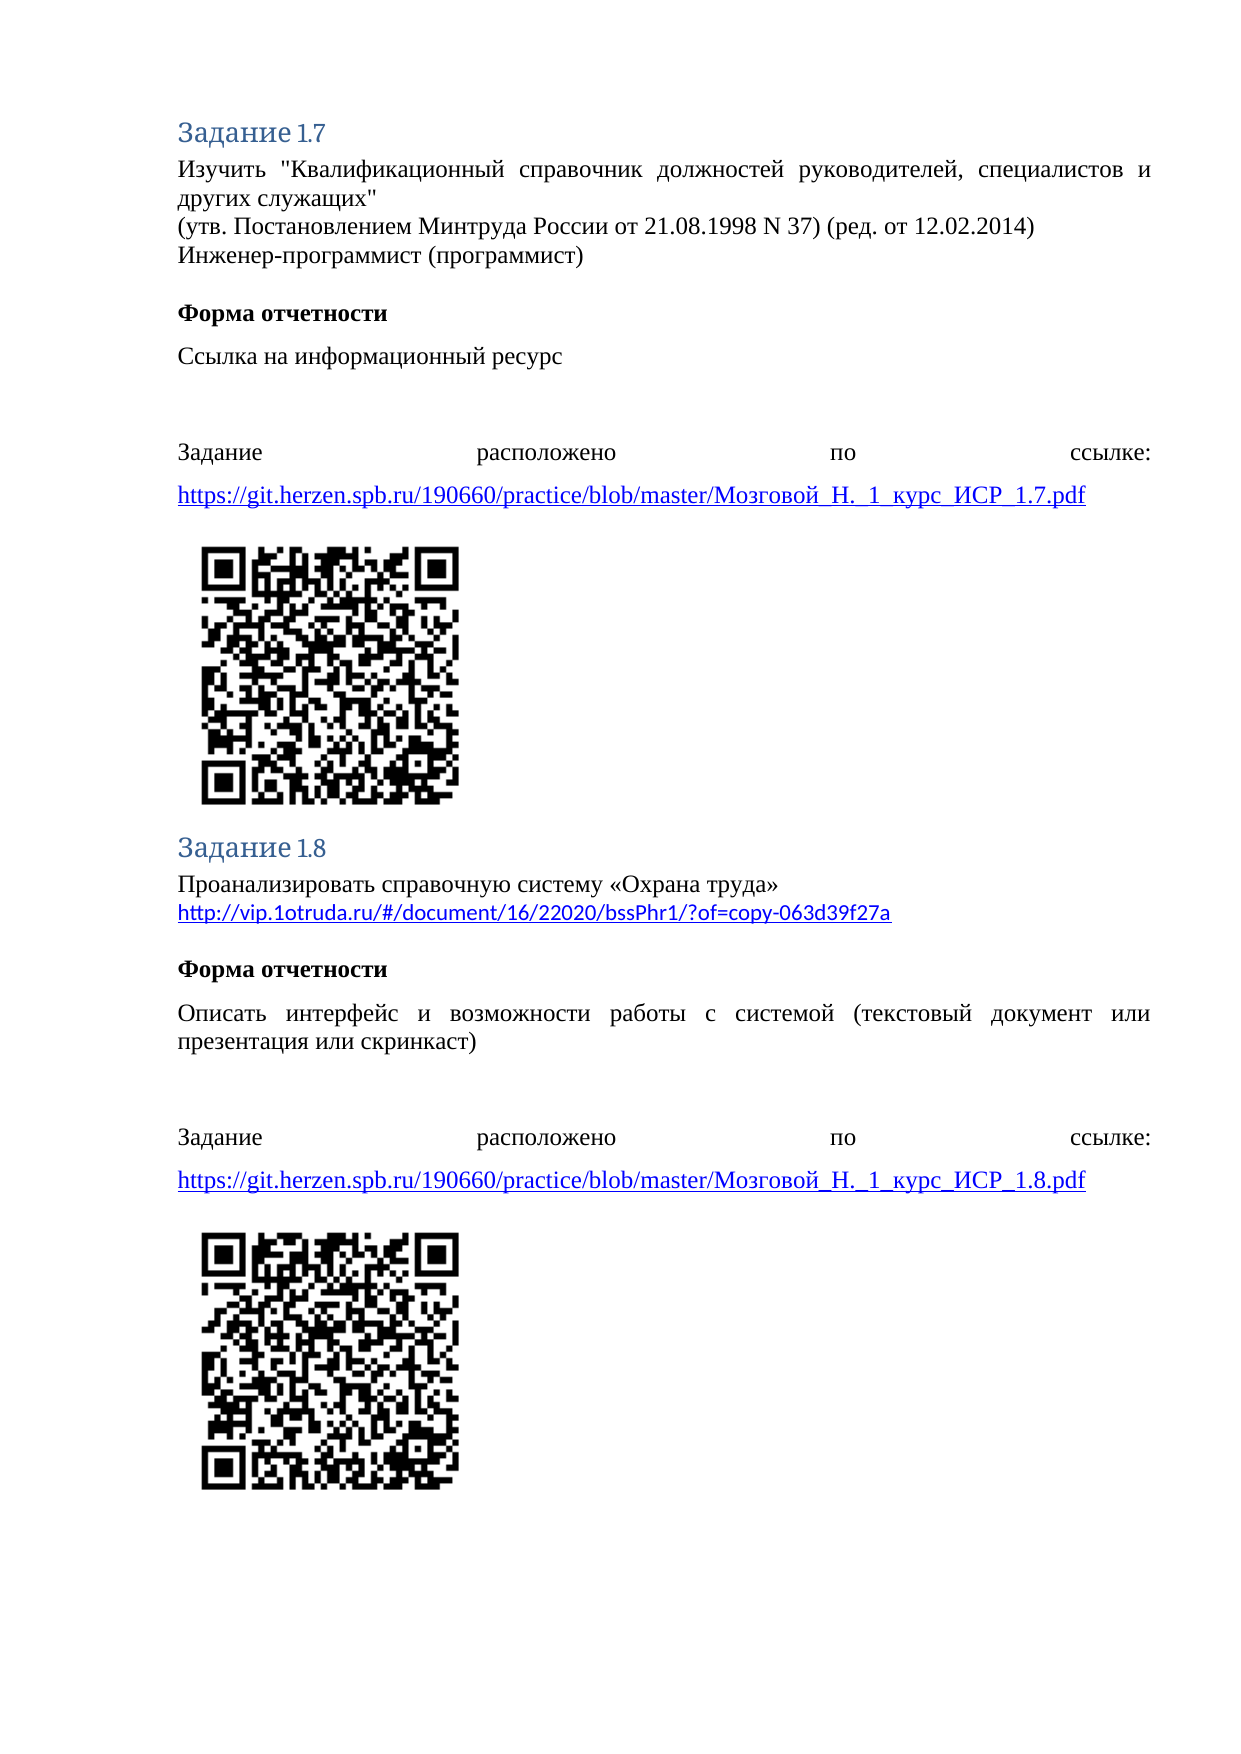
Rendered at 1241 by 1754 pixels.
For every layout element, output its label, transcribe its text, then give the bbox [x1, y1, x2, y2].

text Проанализировать справочную систему «Охрана труда» [177, 869, 1152, 898]
subtitle Задание 1.8 [177, 833, 1152, 864]
subtitle Задание 1.7 [177, 118, 1152, 149]
picture [177, 1208, 484, 1515]
text Описать интерфейс и возможности работы с системой (текстовый документ или презентация или скринкаст) [177, 998, 1152, 1055]
text Задание расположено по ссылке: https://git.herzen.spb.ru/190660/practice/blob/master/Мозговой_Н._1_курс_ИСР_1.7.pdf [177, 437, 1152, 508]
text Инженер-программист (программист) [177, 240, 1152, 269]
text Форма отчетности [177, 298, 1152, 326]
text Изучить "Квалификационный справочник должностей руководителей, специалистов и других служащих" [177, 154, 1152, 211]
text Задание расположено по ссылке: https://git.herzen.spb.ru/190660/practice/blob/master/Мозговой_Н._1_курс_ИСР_1.8.pdf [177, 1122, 1152, 1194]
text Форма отчетности [177, 954, 1152, 983]
picture [177, 522, 484, 830]
text (утв. Постановлением Минтруда России от 21.08.1998 N 37) (ред. от 12.02.2014) [177, 211, 1152, 240]
text http://vip.1otruda.ru/#/document/16/22020/bssPhr1/?of=copy-063d39f27a [177, 898, 1152, 926]
text Ссылка на информационный ресурс [177, 341, 1152, 369]
